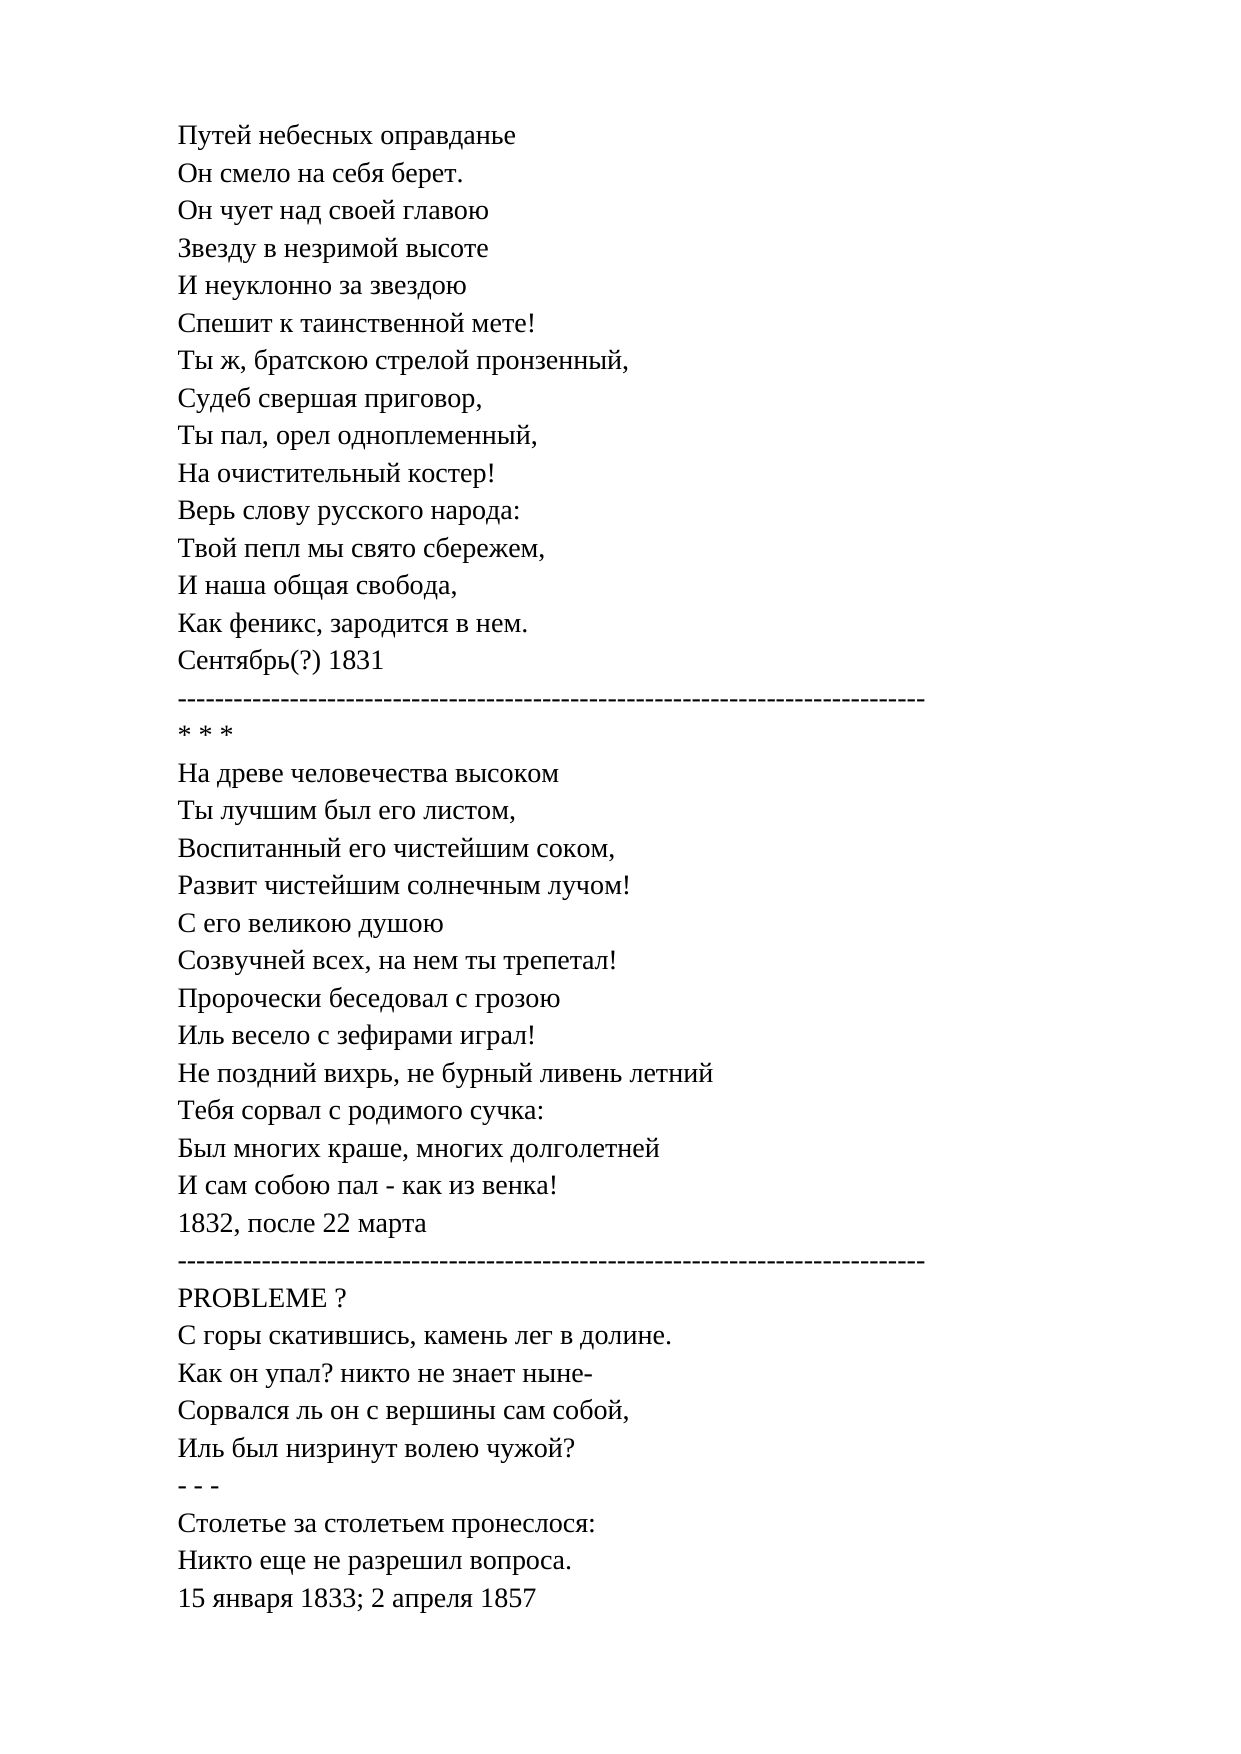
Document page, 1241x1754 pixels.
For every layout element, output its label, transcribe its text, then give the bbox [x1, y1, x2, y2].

text Как феникс, зародится в нем. [177, 606, 1152, 638]
text Пророчески беседовал с грозою [177, 981, 1152, 1013]
text Спешит к таинственной мете! [177, 306, 1152, 338]
text Развит чистейшим солнечным лучом! [177, 868, 1152, 901]
text Твой пепл мы свято сбережем, [177, 531, 1152, 563]
text PROBLEME ? [177, 1281, 1152, 1313]
text Созвучней всех, на нем ты трепетал! [177, 943, 1152, 976]
text Путей небесных оправданье [177, 118, 1152, 151]
text Судеб свершая приговор, [177, 381, 1152, 413]
text И сам собою пал - как из венка! [177, 1168, 1152, 1201]
text Тебя сорвал с родимого сучка: [177, 1093, 1152, 1126]
text С горы скатившись, камень лег в долине. [177, 1318, 1152, 1351]
text Он чует над своей главою [177, 193, 1152, 226]
text -------------------------------------------------------------------------------- [177, 1243, 1152, 1276]
text И наша общая свобода, [177, 568, 1152, 601]
text Сентябрь(?) 1831 [177, 643, 1152, 676]
text Как он упал? никто не знает ныне- [177, 1356, 1152, 1388]
text Ты лучшим был его листом, [177, 793, 1152, 826]
text Ты пал, орел одноплеменный, [177, 418, 1152, 451]
text Он смело на себя берет. [177, 156, 1152, 188]
text Ты ж, братскою стрелой пронзенный, [177, 343, 1152, 376]
text С его великою душою [177, 906, 1152, 938]
text Сорвался ль он с вершины сам собой, [177, 1393, 1152, 1426]
text На древе человечества высоком [177, 756, 1152, 788]
text * * * [177, 718, 1152, 751]
text На очистительный костер! [177, 456, 1152, 488]
text - - - [177, 1468, 1152, 1501]
text 1832, после 22 марта [177, 1206, 1152, 1238]
text Никто еще не разрешил вопроса. [177, 1543, 1152, 1576]
text Не поздний вихрь, не бурный ливень летний [177, 1056, 1152, 1088]
text 15 января 1833; 2 апреля 1857 [177, 1581, 1152, 1613]
text -------------------------------------------------------------------------------- [177, 681, 1152, 713]
text Воспитанный его чистейшим соком, [177, 831, 1152, 863]
text Иль был низринут волею чужой? [177, 1431, 1152, 1463]
text Иль весело с зефирами играл! [177, 1018, 1152, 1051]
text И неуклонно за звездою [177, 268, 1152, 301]
text Столетье за столетьем пронеслося: [177, 1506, 1152, 1538]
text Был многих краше, многих долголетней [177, 1131, 1152, 1163]
text Верь слову русского народа: [177, 493, 1152, 526]
text Звезду в незримой высоте [177, 231, 1152, 263]
